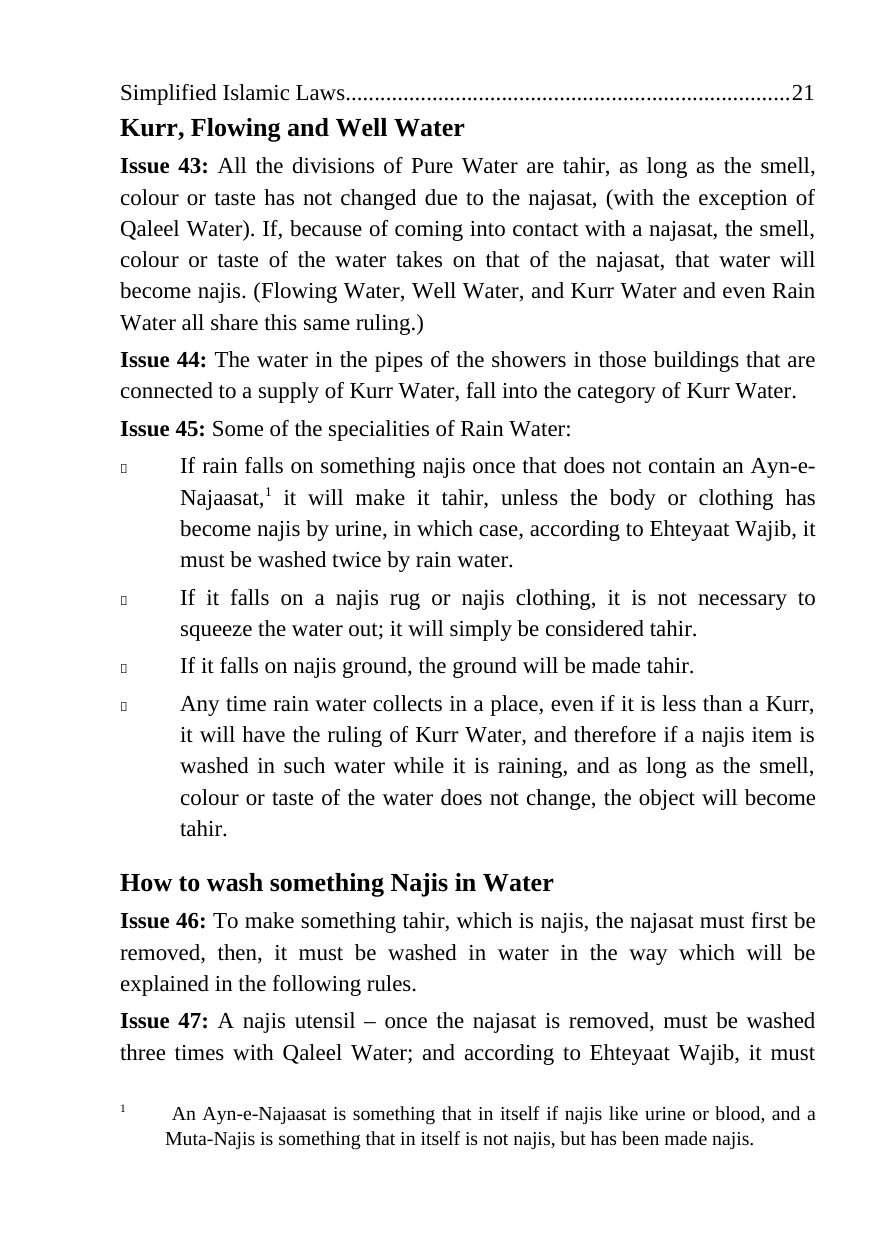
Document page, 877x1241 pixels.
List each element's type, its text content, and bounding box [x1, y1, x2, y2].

text  Any time rain water collects in a place, even if it is less than a Kurr, it will have the ruling of Kurr Water, and therefore if a najis item is washed in such water while it is raining, and as long as the smell, colour or taste of the water does not change, the object will become tahir. [120, 686, 817, 842]
text Issue 43: All the divisions of Pure Water are tahir, as long as the smell, colour or taste has not changed due to the najasat, (with the exception of Qaleel Water). If, because of coming into contact with a najasat, the smell, colour or taste of the water takes on that of the najasat, that water will become najis. (Flowing Water, Well Water, and Kurr Water and even Rain Water all share this same ruling.) [120, 149, 817, 336]
text Issue 46: To make something tahir, which is najis, the najasat must first be removed, then, it must be washed in water in the way which will be explained in the following rules. [120, 904, 817, 997]
text  If it falls on a najis rug or najis clothing, it is not necessary to squeeze the water out; it will simply be considered tahir. [120, 580, 817, 642]
text Issue 44: The water in the pipes of the showers in those buildings that are connected to a supply of Kurr Water, fall into the category of Kurr Water. [120, 342, 817, 405]
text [120, 1004, 817, 1066]
text  If it falls on najis ground, the ground will be made tahir. [120, 649, 817, 680]
subtitle How to wash something Najis in Water [120, 867, 817, 897]
subtitle Kurr, Flowing and Well Water [120, 112, 817, 142]
text Issue 45: Some of the specialities of Rain Water: [120, 411, 817, 442]
text  If rain falls on something najis once that does not contain an Ayn-e-Najaasat, it will make it tahir, unless the body or clothing has become najis by urine, in which case, according to Ehteyaat Wajib, it must be washed twice by rain water. [120, 449, 817, 574]
